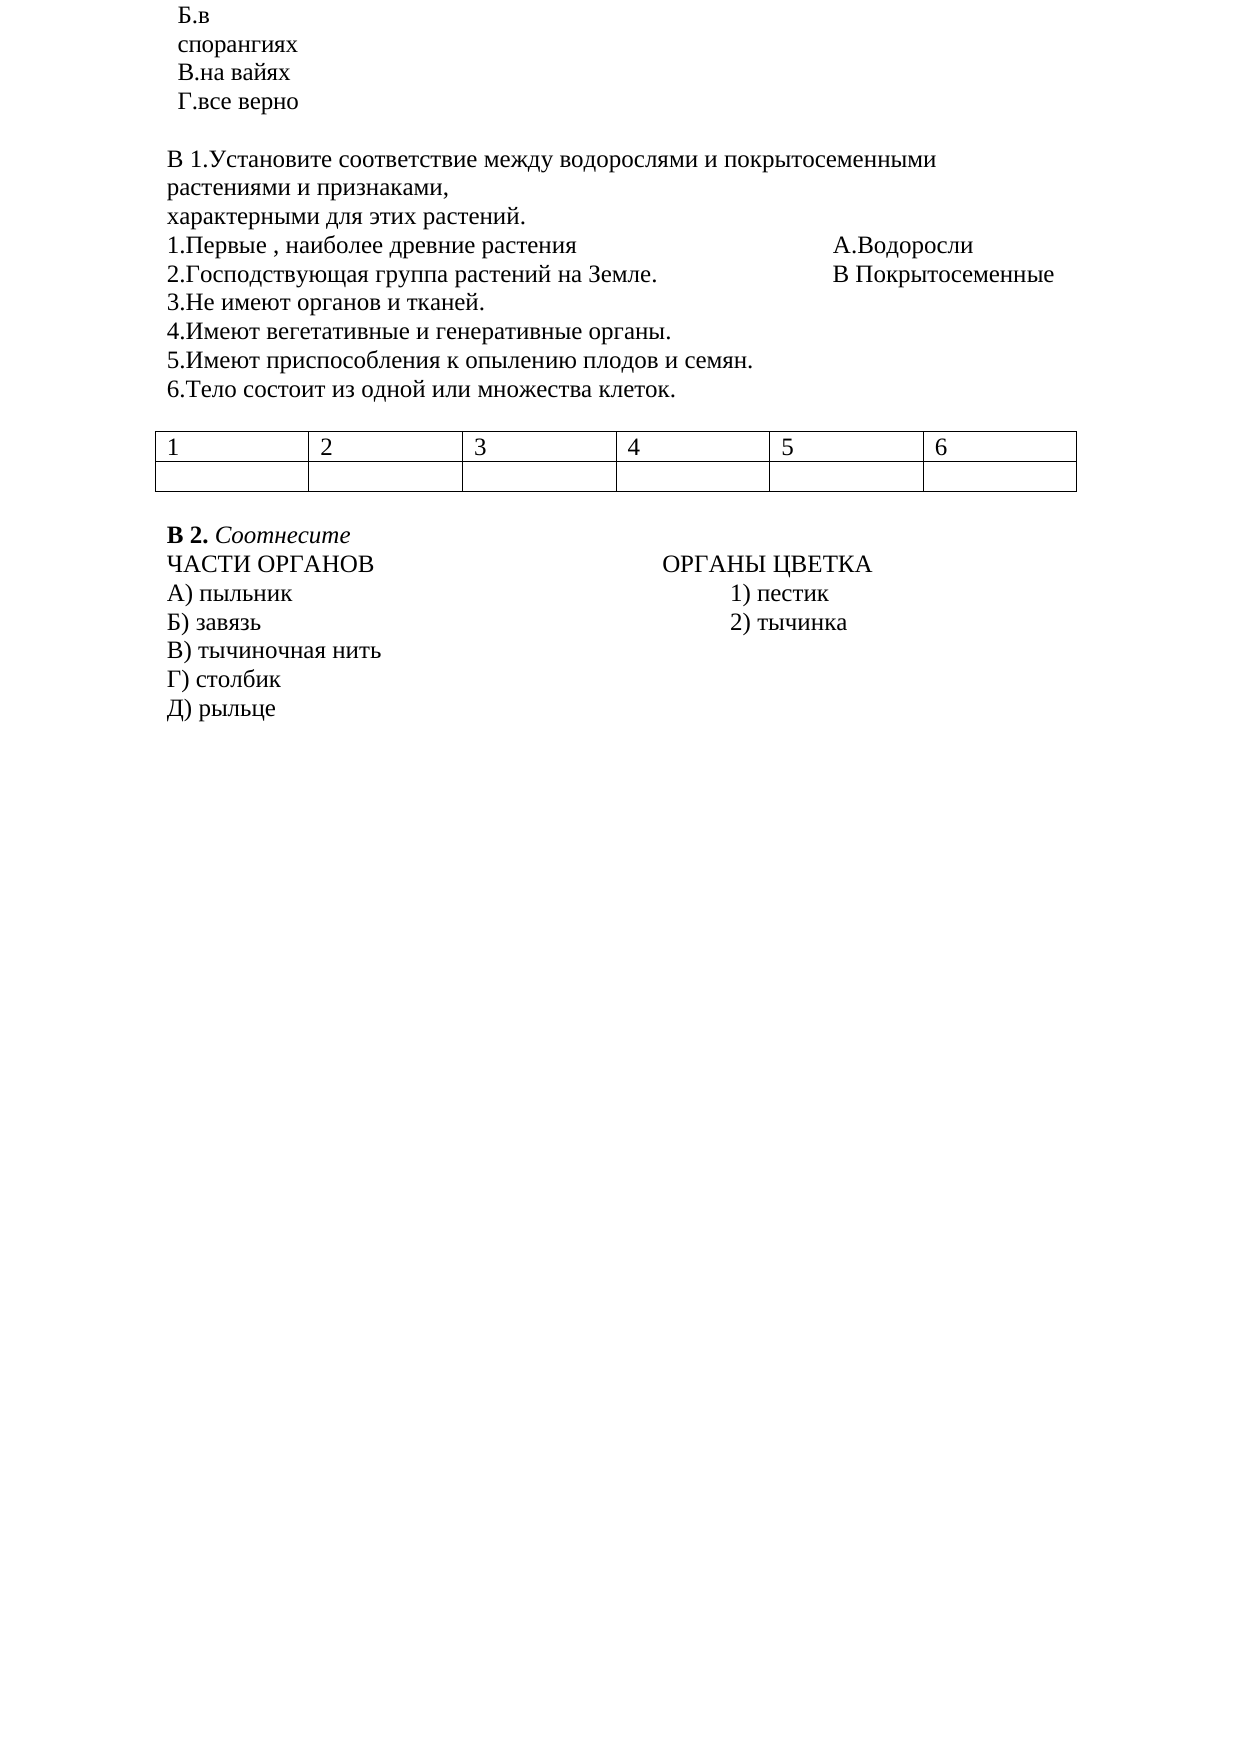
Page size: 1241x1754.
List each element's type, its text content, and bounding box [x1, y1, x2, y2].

table_cell [309, 462, 462, 491]
text 1.Первые , наиболее древние растения А.Водоросли [167, 230, 1065, 259]
text Б) завязь 2) тычинка [167, 607, 1065, 636]
text В 1.Установите соответствие между водорослями и покрытосеменными растениями и признаками, [167, 144, 1065, 201]
table_cell [156, 462, 308, 491]
table_header 3 [463, 432, 616, 461]
table_cell [924, 462, 1076, 491]
table_header 2 [309, 432, 462, 461]
text 3.Не имеют органов и тканей. [167, 287, 1065, 316]
table_cell [770, 462, 923, 491]
text ЧАСТИ ОРГАНОВ ОРГАНЫ ЦВЕТКА [167, 549, 1065, 578]
text 4.Имеют вегетативные и генеративные органы. [167, 316, 1065, 345]
text Г) столбик [167, 664, 1065, 693]
text Б.в спорангиях [177, 0, 328, 57]
text 6.Тело состоит из одной или множества клеток. [167, 374, 1065, 402]
text 5.Имеют приспособления к опылению плодов и семян. [167, 345, 1065, 374]
text Д) рыльце [167, 693, 1065, 722]
table_header 6 [924, 432, 1076, 461]
text характерными для этих растений. [167, 201, 1065, 230]
table_header 4 [617, 432, 769, 461]
table_header 5 [770, 432, 923, 461]
text 2.Господствующая группа растений на Земле. В Покрытосеменные [167, 259, 1065, 287]
table_cell [463, 462, 616, 491]
table_cell [617, 462, 769, 491]
text В.на вайях [177, 57, 328, 86]
text Г.все верно [177, 86, 328, 115]
text А) пыльник 1) пестик [167, 578, 1065, 607]
text В) тычиночная нить [167, 636, 1065, 664]
table_header 1 [156, 432, 308, 461]
text В 2. Соотнесите [167, 521, 1065, 549]
